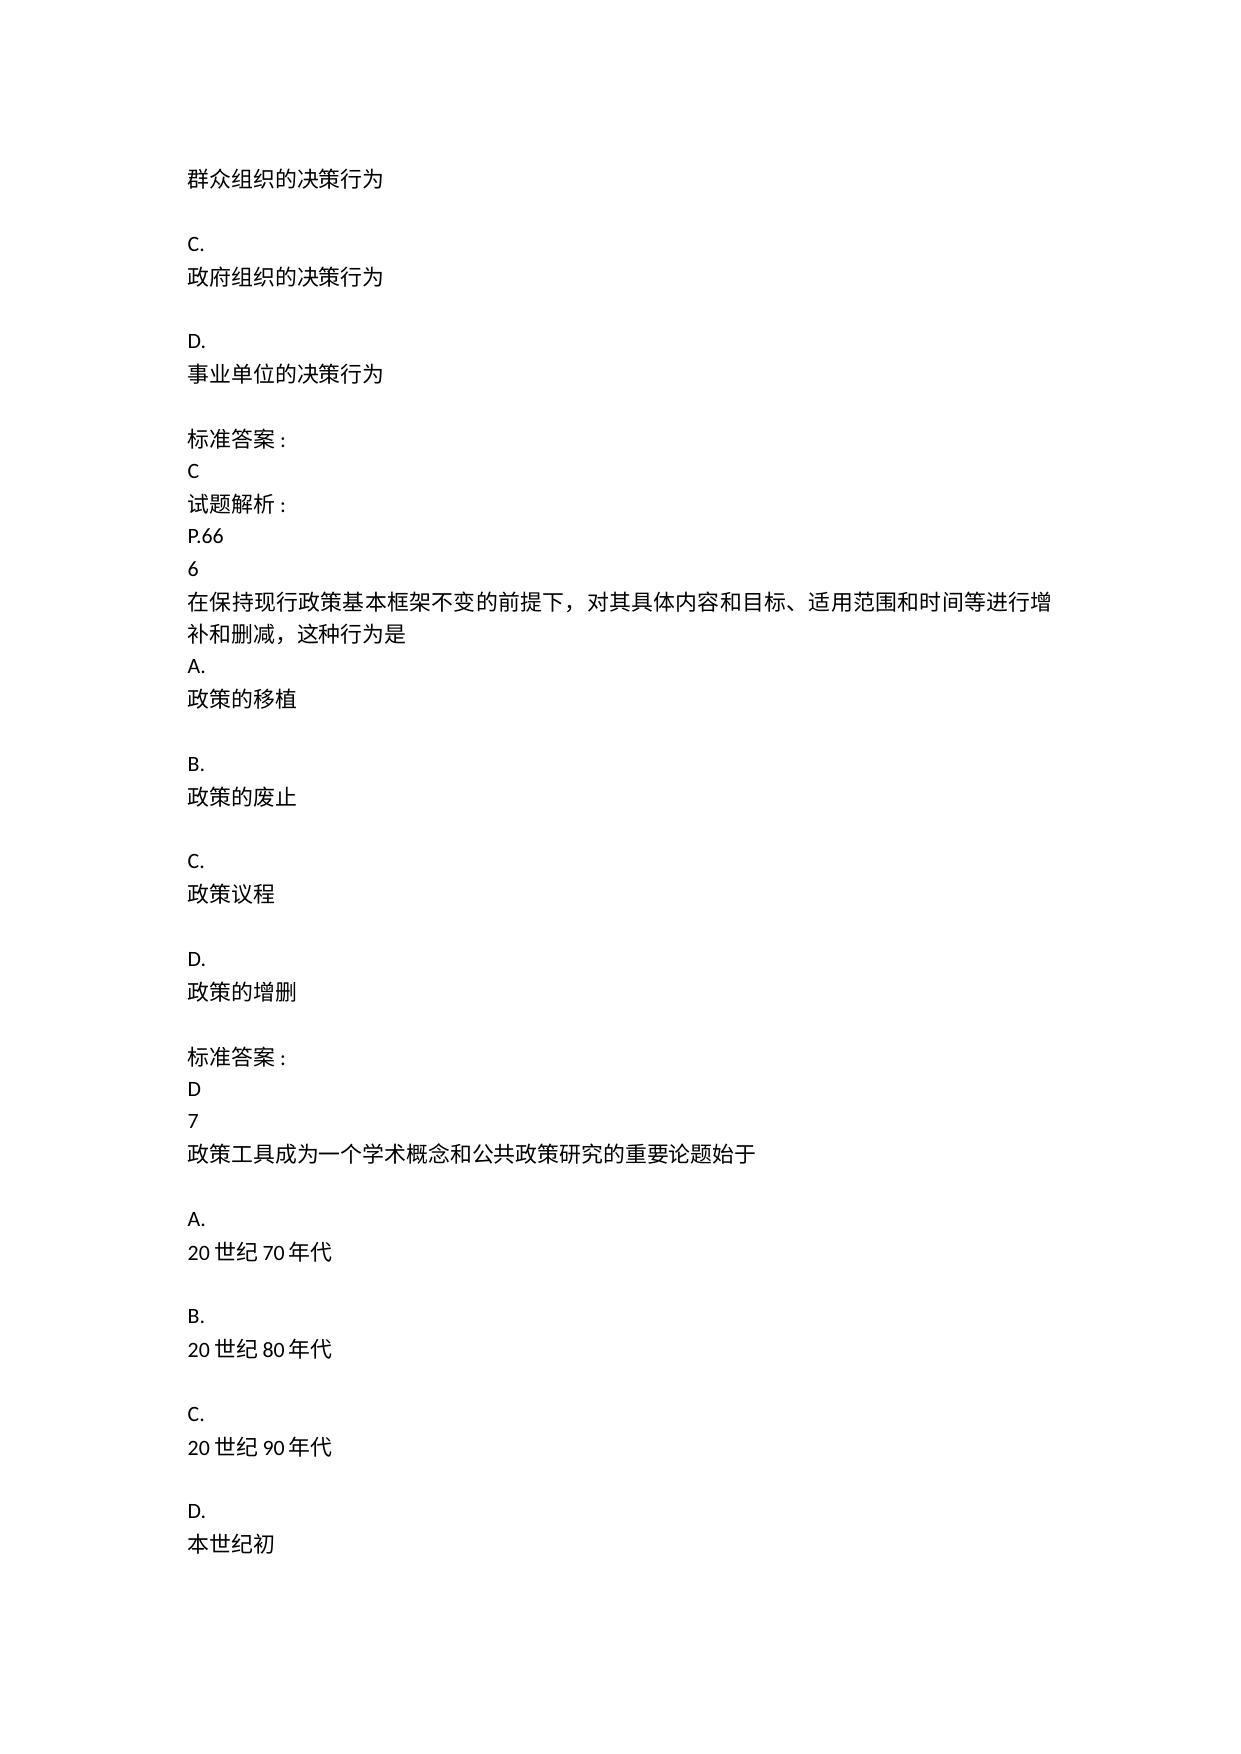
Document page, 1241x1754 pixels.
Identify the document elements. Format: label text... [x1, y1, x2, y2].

text 在保持现行政策基本框架不变的前提下，对其具体内容和目标、适用范围和时间等进行增补和删减，这种行为是 [187, 584, 1053, 649]
text D [187, 1072, 1053, 1104]
text 6 [187, 552, 1053, 584]
text 标准答案 : [187, 422, 1053, 454]
text C. [187, 844, 1053, 877]
text 7 [187, 1104, 1053, 1137]
text 政策议程 [187, 877, 1053, 909]
text A. [187, 1202, 1053, 1234]
text C. [187, 227, 1053, 259]
text 政策的废止 [187, 779, 1053, 812]
text 标准答案 : [187, 1039, 1053, 1072]
text 20世纪90年代 [187, 1429, 1053, 1462]
text B. [187, 1299, 1053, 1332]
text 政策的移植 [187, 682, 1053, 714]
text D. [187, 324, 1053, 357]
text D. [187, 1494, 1053, 1527]
text 20世纪70年代 [187, 1234, 1053, 1267]
text 本世纪初 [187, 1527, 1053, 1559]
text C. [187, 1397, 1053, 1429]
text 事业单位的决策行为 [187, 357, 1053, 389]
text 试题解析 : [187, 487, 1053, 519]
text 政府组织的决策行为 [187, 259, 1053, 292]
text C [187, 454, 1053, 487]
text A. [187, 649, 1053, 682]
text P.66 [187, 519, 1053, 552]
text 政策的增删 [187, 974, 1053, 1007]
text B. [187, 747, 1053, 779]
text 政策工具成为一个学术概念和公共政策研究的重要论题始于 [187, 1137, 1053, 1169]
text 20世纪80年代 [187, 1332, 1053, 1364]
text D. [187, 942, 1053, 974]
text 群众组织的决策行为 [187, 162, 1053, 194]
